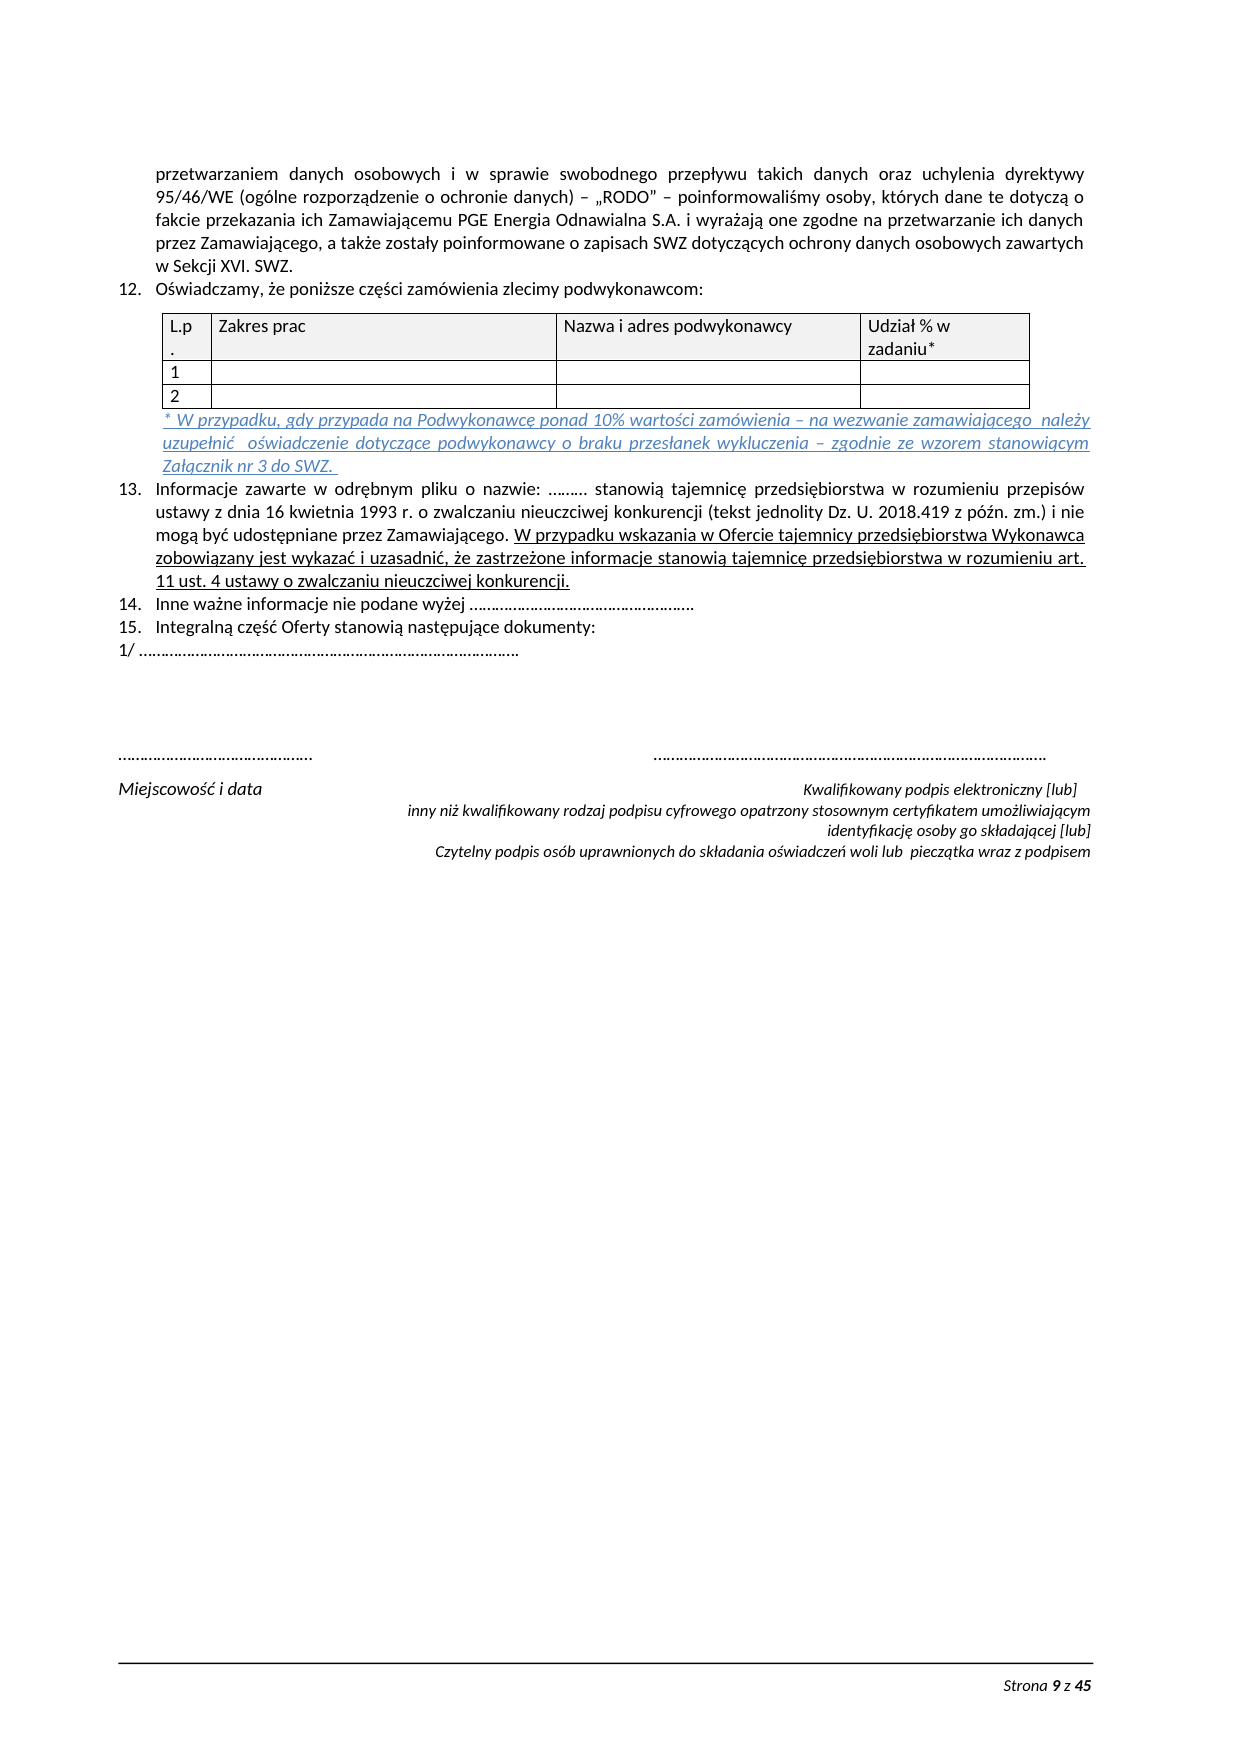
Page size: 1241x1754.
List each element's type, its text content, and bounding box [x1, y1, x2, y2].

table_cell [861, 361, 1029, 383]
table_cell [212, 385, 556, 407]
text inny niż kwalifikowany rodzaj podpisu cyfrowego opatrzony stosownym certyfikatem umożliwiającym identyfikację osoby go składającej [lub] [339, 800, 1093, 841]
table_cell 2 [163, 385, 211, 407]
text Czytelny podpis osób uprawnionych do składania oświadczeń woli lub pieczątka wraz z podpisem [118, 841, 1093, 861]
table_header Nazwa i adres podwykonawcy [557, 314, 860, 359]
table_header Zakres prac [212, 314, 556, 359]
text 1/ ……………………………………………………………………………. [118, 638, 1085, 661]
table_cell [557, 361, 860, 383]
table_header L.p. [163, 314, 211, 359]
list Inne ważne informacje nie podane wyżej ……………………………………………. [118, 592, 1086, 615]
table_cell [861, 385, 1029, 407]
text Miejscowość i data Kwalifikowany podpis elektroniczny [lub] [118, 777, 1093, 800]
list Informacje zawarte w odrębnym pliku o nazwie: ……… stanowią tajemnicę przedsiębiorstwa w rozumieniu przepisów ustawy z dnia 16 kwietnia 1993 r. o zwalczaniu nieuczciwej konkurencji (tekst jednolity Dz. U. 2018.419 z późn. zm.) i nie mogą być udostępniane przez Zamawiającego. W przypadku wskazania w Ofercie tajemnicy przedsiębiorstwa Wykonawca zobowiązany jest wykazać i uzasadnić, że zastrzeżone informacje stanowią tajemnicę przedsiębiorstwa w rozumieniu art. 11 ust. 4 ustawy o zwalczaniu nieuczciwej konkurencji. [118, 477, 1086, 592]
table_cell [212, 361, 556, 383]
list Oświadczamy, że poniższe części zamówienia zlecimy podwykonawcom: [118, 277, 1086, 300]
table_cell 1 [163, 361, 211, 383]
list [118, 162, 1086, 277]
text ……………………………………… ………………………………………………………………………………. [118, 742, 1093, 765]
list Integralną część Oferty stanowią następujące dokumenty: [118, 615, 1086, 638]
text * W przypadku, gdy przypada na Podwykonawcę ponad 10% wartości zamówienia – na wezwanie zamawiającego należy uzupełnić oświadczenie dotyczące podwykonawcy o braku przesłanek wykluczenia – zgodnie ze wzorem stanowiącym Załącznik nr 3 do SWZ. [162, 408, 1093, 477]
table_header Udział % w zadaniu* [861, 314, 1029, 359]
table_cell [557, 385, 860, 407]
